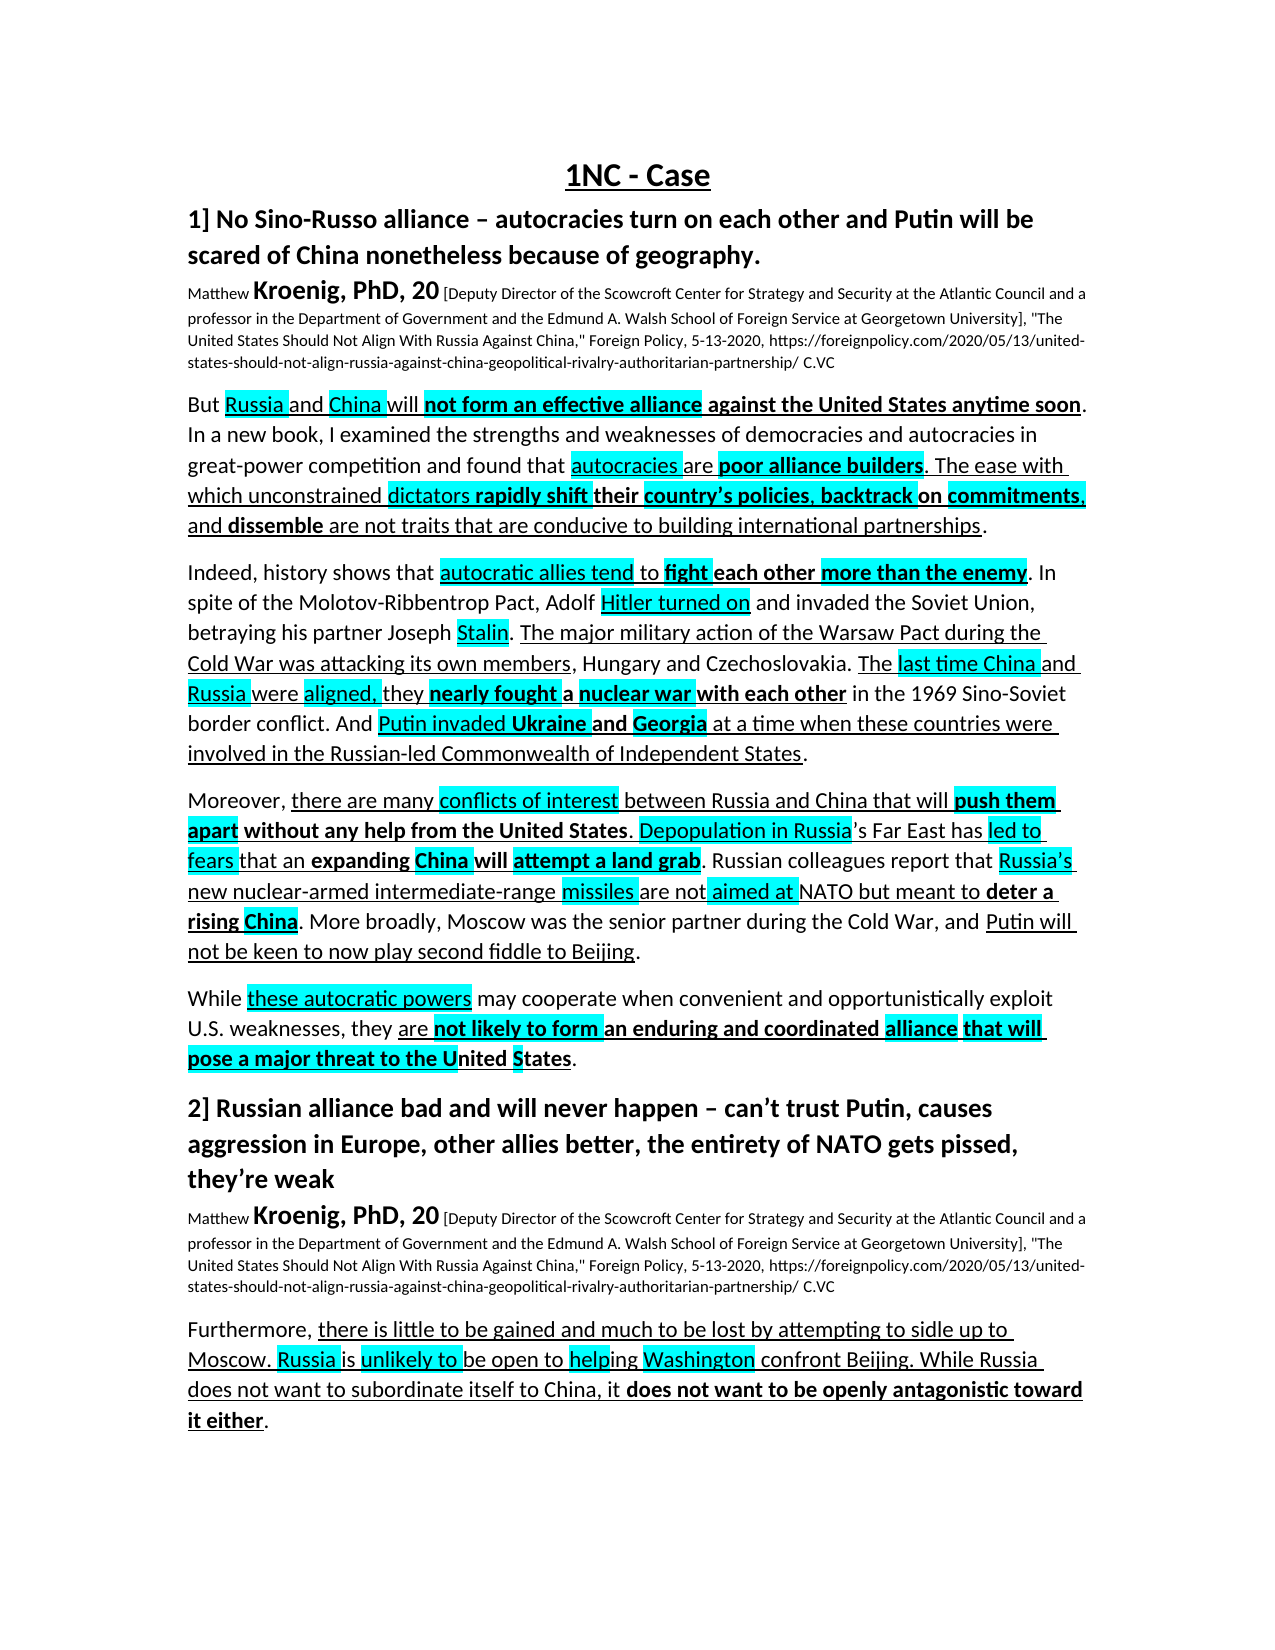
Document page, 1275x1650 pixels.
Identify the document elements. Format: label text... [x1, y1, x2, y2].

subtitle 1] No Sino-Russo alliance – autocracies turn on each other and Putin will be scared of China nonetheless because of geography. [187, 202, 1087, 271]
text Matthew Kroenig, PhD, 20 [Deputy Director of the Scowcroft Center for Strategy and Security at the Atlantic Council and a professor in the Department of Government and the Edmund A. Walsh School of Foreign Service at Georgetown University], "The United States Should Not Align With Russia Against China," Foreign Policy, 5-13-2020, https://foreignpolicy.com/2020/05/13/united-states-should-not-align-russia-against-china-geopolitical-rivalry-authoritarian-partnership/ C.VC [187, 273, 1087, 372]
subtitle 1NC - Case [187, 154, 1087, 195]
text Furthermore, there is little to be gained and much to be lost by attempting to sidle up to Moscow. Russia is unlikely to be open to helping Washington confront Beijing. While Russia does not want to subordinate itself to China, it does not want to be openly antagonistic toward it either. [187, 1315, 1087, 1434]
text Moreover, there are many conflicts of interest between Russia and China that will push them apart without any help from the United States. Depopulation in Russia’s Far East has led to fears that an expanding China will attempt a land grab. Russian colleagues report that Russia’s new nuclear-armed intermediate-range missiles are not aimed at NATO but meant to deter a rising China. More broadly, Moscow was the senior partner during the Cold War, and Putin will not be keen to now play second fiddle to Beijing. [187, 786, 1087, 965]
text While these autocratic powers may cooperate when convenient and opportunistically exploit U.S. weaknesses, they are not likely to form an enduring and coordinated alliance that will pose a major threat to the United States. [187, 984, 1087, 1073]
text Matthew Kroenig, PhD, 20 [Deputy Director of the Scowcroft Center for Strategy and Security at the Atlantic Council and a professor in the Department of Government and the Edmund A. Walsh School of Foreign Service at Georgetown University], "The United States Should Not Align With Russia Against China," Foreign Policy, 5-13-2020, https://foreignpolicy.com/2020/05/13/united-states-should-not-align-russia-against-china-geopolitical-rivalry-authoritarian-partnership/ C.VC [187, 1198, 1087, 1297]
subtitle 2] Russian alliance bad and will never happen – can’t trust Putin, causes aggression in Europe, other allies better, the entirety of NATO gets pissed, they’re weak [187, 1091, 1087, 1196]
text Indeed, history shows that autocratic allies tend to fight each other more than the enemy. In spite of the Molotov-Ribbentrop Pact, Adolf Hitler turned on and invaded the Soviet Union, betraying his partner Joseph Stalin. The major military action of the Warsaw Pact during the Cold War was attacking its own members, Hungary and Czechoslovakia. The last time China and Russia were aligned, they nearly fought a nuclear war with each other in the 1969 Sino-Soviet border conflict. And Putin invaded Ukraine and Georgia at a time when these countries were involved in the Russian-led Commonwealth of Independent States. [187, 558, 1087, 767]
text But Russia and China will not form an effective alliance against the United States anytime soon. In a new book, I examined the strengths and weaknesses of democracies and autocracies in great-power competition and found that autocracies are poor alliance builders. The ease with which unconstrained dictators rapidly shift their country’s policies, backtrack on commitments, and dissemble are not traits that are conducive to building international partnerships. [187, 390, 1087, 539]
